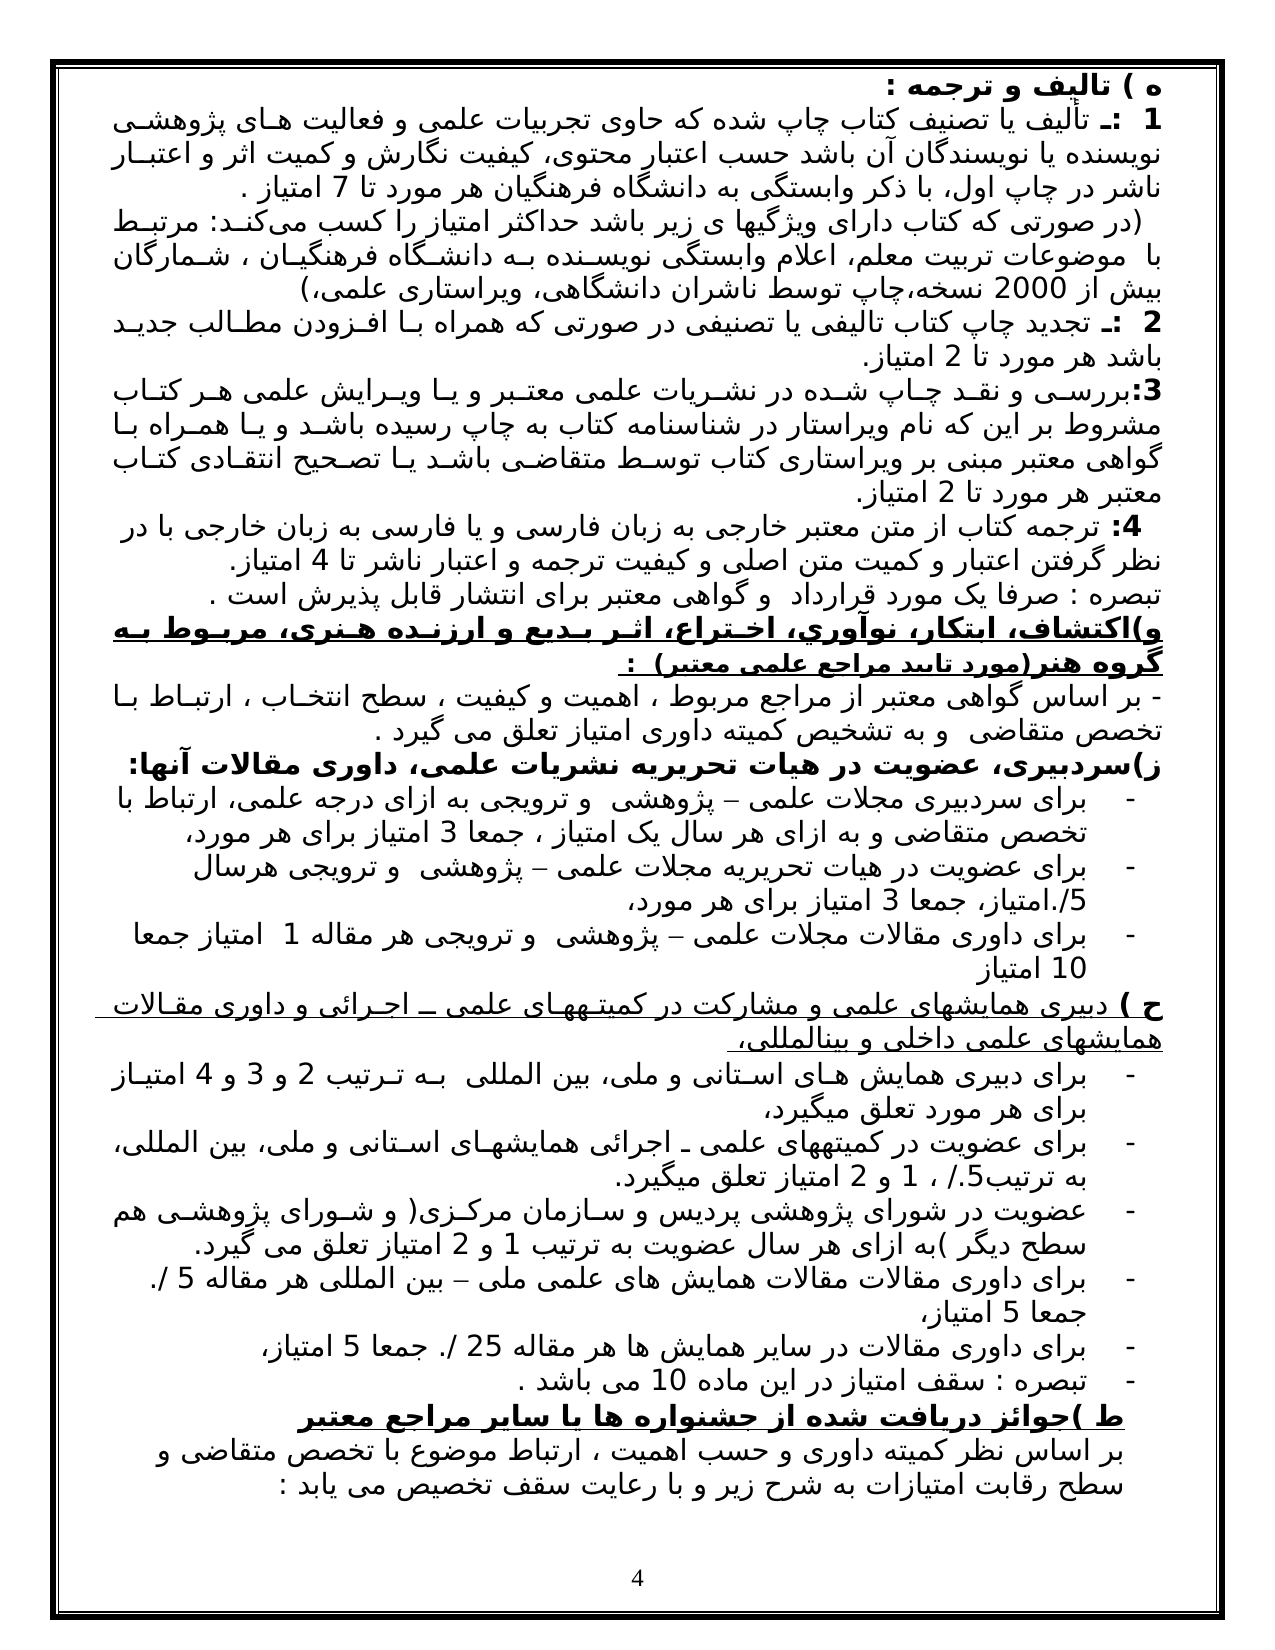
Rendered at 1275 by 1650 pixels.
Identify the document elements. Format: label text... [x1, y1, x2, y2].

text 4: ترجمه کتاب از متن معتبر خارجی به زبان فارسی و یا فارسی به زبان خارجی با در نظر گرفتن اعتبار و کمیت متن اصلی و کیفیت ترجمه و اعتبار ناشر تا 4 امتیاز. [112, 509, 1163, 577]
list برای عضویت در کمیتههای علمی ـ اجرائی همایشهای استانی و ملی، بین المللی، به ترتیب5./ ، 1 و 2 امتیاز تعلق میگیرد. [112, 1126, 1125, 1193]
text 2 : تجدید چاپ كتاب تالیفی یا تصنیفی در صورتی كه همراه با افزودن مطالب جدید باشد هر مورد تا 2 امتیاز. [112, 306, 1163, 374]
text ط )جوائز دریافت شده از جشنواره ها یا سایر مراجع معتبر [112, 1399, 1125, 1433]
list برای دبیری همایش های استانی و ملی، بین المللی به ترتیب 2 و 3 و 4 امتیاز برای هر مورد تعلق میگیرد، [112, 1058, 1125, 1126]
text ح ) دبیری همایشهای علمی و مشارکت در کمیتههای علمی ـ اجرائی و داوری مقالات همایشهای علمی داخلی و بینالمللی، [112, 988, 1163, 1017]
list برای داوری مقالات مقالات همایش های علمی ملی – بین المللی هر مقاله 5 /. جمعا 5 امتیاز، [112, 1261, 1125, 1329]
list عضویت در شورای پژوهشی پردیس و سازمان مرکزی( و شورای پژوهشی هم سطح دیگر )به ازای هر سال عضویت به ترتیب 1 و 2 امتیاز تعلق می گیرد. [112, 1193, 1125, 1261]
list برای داوری مقالات مجلات علمی – پژوهشی و ترویجی هر مقاله 1 امتیاز جمعا 10 امتیاز [112, 917, 1125, 986]
text تبصره : صرفا یک مورد قرارداد و گواهی معتبر برای انتشار قابل پذیرش است . [112, 577, 1163, 611]
text و)اکتشاف، ابتكار، نوآوري، اختراع، اثر بدیع و ارزنده هنری، مربوط به گروه هنر(مورد تایید مراجع علمی معتبر) : [112, 641, 1163, 679]
text (در صورتی که کتاب دارای ویژگیها ی زیر باشد حداکثر امتیاز را کسب می‌کند: مرتبط با موضوعات تربیت معلم، اعلام وابستگی نویسنده به دانشگاه فرهنگیان ، شمارگان بیش از 2000 نسخه،چاپ توسط ناشران دانشگاهی، ویراستاری علمی،) [112, 204, 1163, 306]
text ه ) تالیف و ترجمه : [112, 69, 1163, 102]
list برای عضویت در هیات تحریریه مجلات علمی – پژوهشی و ترویجی هرسال 5/.امتیاز، جمعا 3 امتیاز برای هر مورد، [112, 849, 1125, 917]
list تبصره : سقف امتیاز در این ماده 10 می باشد . [112, 1363, 1125, 1397]
list برای داوری مقالات در سایر همایش ها هر مقاله 25 /. جمعا 5 امتیاز، [112, 1329, 1125, 1363]
text ح ) دبیری همایشهای علمی و مشارکت در کمیتههای علمی ـ اجرائی و داوری مقالات همایشهای علمی داخلی و بینالمللی، [112, 1018, 1163, 1056]
text و)اکتشاف، ابتكار، نوآوري، اختراع، اثر بدیع و ارزنده هنری، مربوط به گروه هنر(مورد تایید مراجع علمی معتبر) : [112, 611, 1163, 640]
text - بر اساس گواهی معتبر از مراجع مربوط ، اهمیت و کیفیت ، سطح انتخاب ، ارتباط با تخصص متقاضی و به تشخیص کمیته داوری امتیاز تعلق می گیرد . [112, 679, 1163, 747]
text ز)سردبیری، عضویت در هیات تحریریه نشریات علمی، داوری مقالات آنها: [112, 747, 1163, 781]
text 3:بررسی و نقد چاپ شده در نشریات علمی معتبر و یا ویرایش علمی هر كتاب مشروط بر این كه نام ویراستار در شناسنامه كتاب به چاپ رسیده باشد و یا همراه با گواهی معتبر مبنی بر ویراستاری كتاب توسط متقاضی باشد یا تصحیح انتقادی كتاب معتبر هر مورد تا 2 امتیاز. [112, 374, 1163, 509]
text بر اساس نظر کمیته داوری و حسب اهمیت ، ارتباط موضوع با تخصص متقاضی و سطح رقابت امتیازات به شرح زیر و با رعایت سقف تخصیص می یابد : [112, 1433, 1125, 1501]
text 1 : تألیف یا تصنیف كتاب چاپ شده كه حاوی تجربیات علمی و فعالیت های پژوهشی نویسنده یا نویسندگان آن باشد حسب اعتبار محتوی، كیفیت نگارش و كمیت اثر و اعتبار ناشر در چاپ اول، با ذکر وابستگی به دانشگاه فرهنگیان هر مورد تا 7 امتیاز . [112, 102, 1163, 204]
list برای سردبیری مجلات علمی – پژوهشی و ترویجی به ازای درجه علمی، ارتباط با تخصص متقاضی و به ازای هر سال یک امتیاز ، جمعا 3 امتیاز برای هر مورد، [112, 781, 1125, 849]
